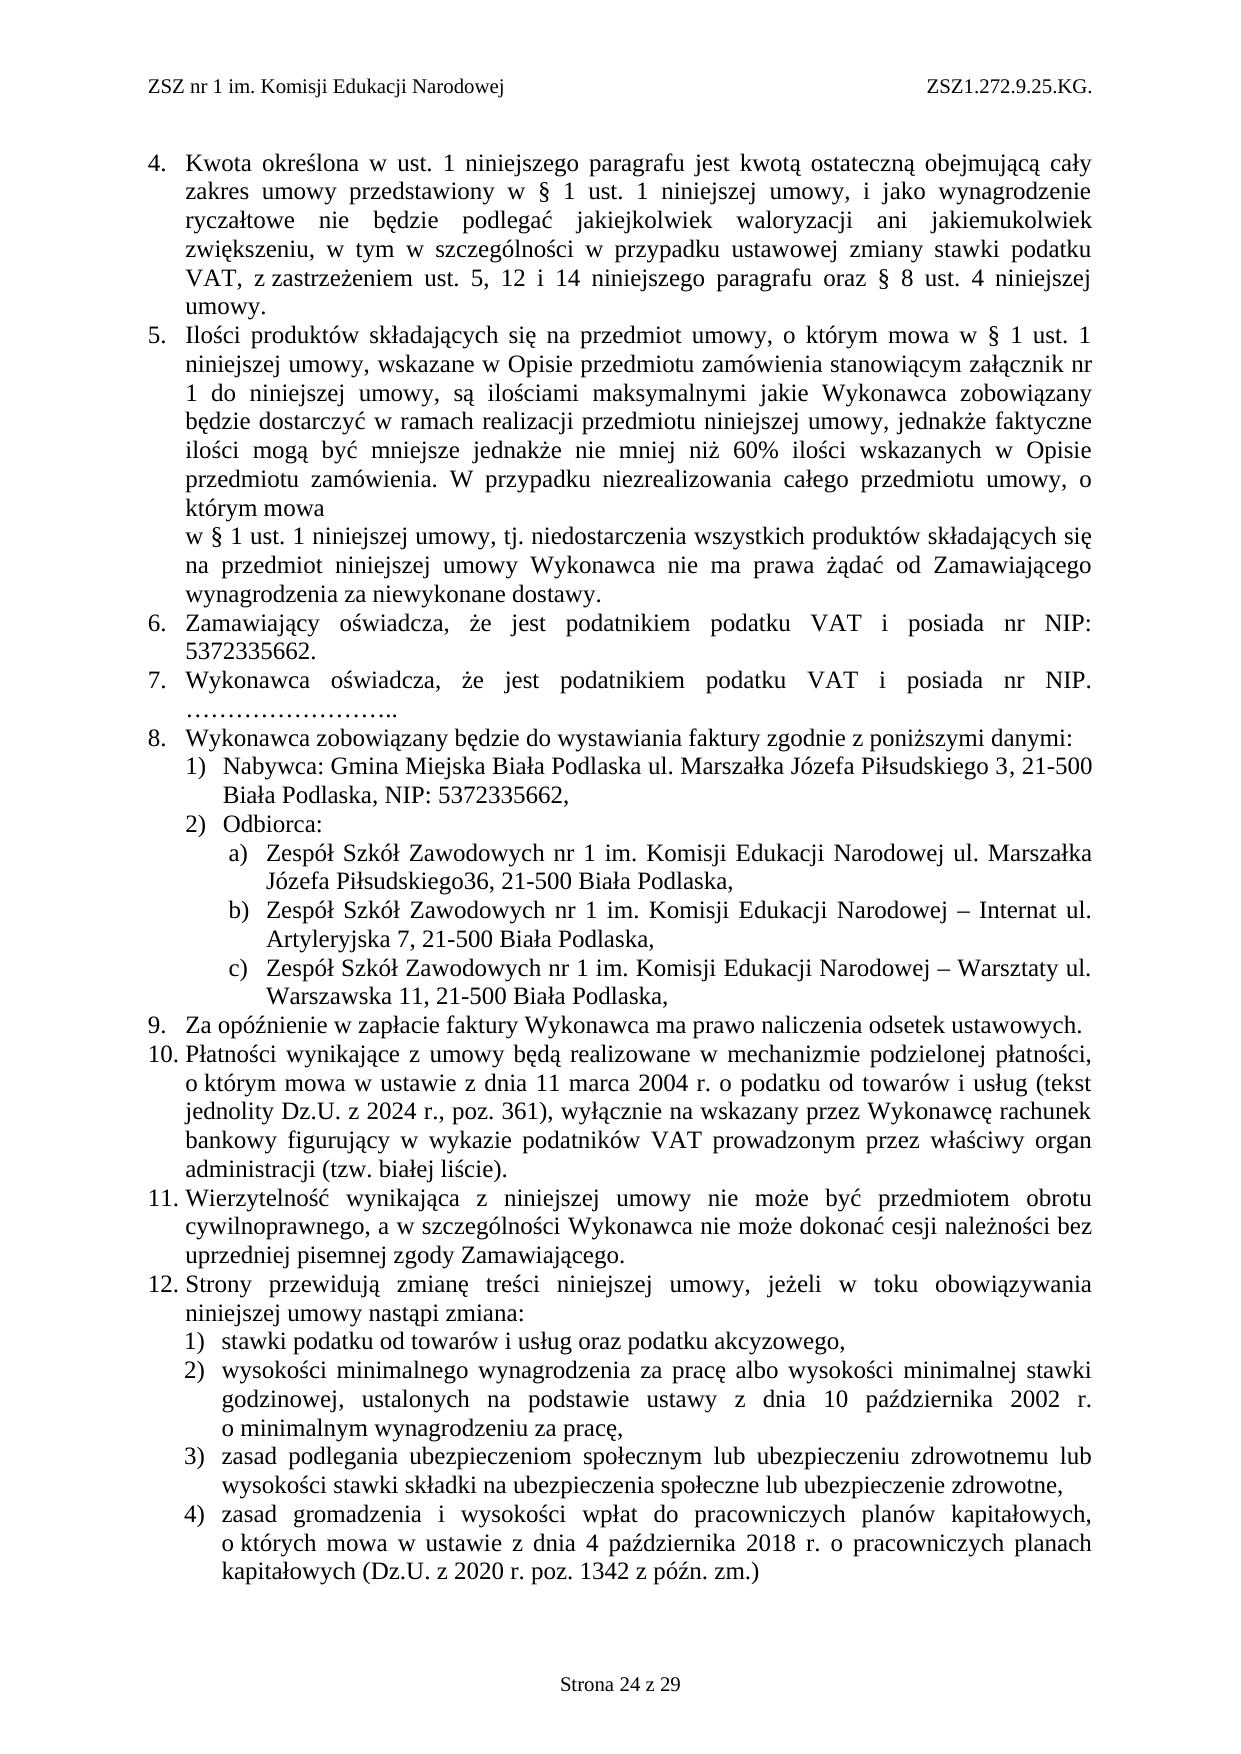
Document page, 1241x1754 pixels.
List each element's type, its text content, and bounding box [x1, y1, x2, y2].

list Ilości produktów składających się na przedmiot umowy, o którym mowa w § 1 ust. 1 niniejszej umowy, wskazane w Opisie przedmiotu zamówienia stanowiącym załącznik nr 1 do niniejszej umowy, są ilościami maksymalnymi jakie Wykonawca zobowiązany będzie dostarczyć w ramach realizacji przedmiotu niniejszej umowy, jednakże faktyczne ilości mogą być mniejsze jednakże nie mniej niż 60% ilości wskazanych w Opisie przedmiotu zamówienia. W przypadku niezrealizowania całego przedmiotu umowy, o którym mowa [148, 320, 1093, 521]
list stawki podatku od towarów i usług oraz podatku akcyzowego, [184, 1326, 1093, 1355]
list Wykonawca zobowiązany będzie do wystawiania faktury zgodnie z poniższymi danymi: [148, 723, 1093, 751]
list Nabywca: Gmina Miejska Biała Podlaska ul. Marszałka Józefa Piłsudskiego 3, 21-500 Biała Podlaska, NIP: 5372335662, [185, 751, 1093, 809]
list w § 1 ust. 1 niniejszej umowy, tj. niedostarczenia wszystkich produktów składających się na przedmiot niniejszej umowy Wykonawca nie ma prawa żądać od Zamawiającego wynagrodzenia za niewykonane dostawy. [185, 521, 1093, 608]
list Zespół Szkół Zawodowych nr 1 im. Komisji Edukacji Narodowej ul. Marszałka Józefa Piłsudskiego36, 21-500 Biała Podlaska, [228, 838, 1093, 895]
list Zamawiający oświadcza, że jest podatnikiem podatku VAT i posiada nr NIP: 5372335662. [148, 608, 1093, 665]
list Zespół Szkół Zawodowych nr 1 im. Komisji Edukacji Narodowej – Warsztaty ul. Warszawska 11, 21-500 Biała Podlaska, [228, 953, 1093, 1010]
list Odbiorca: [185, 809, 1093, 838]
list zasad podlegania ubezpieczeniom społecznym lub ubezpieczeniu zdrowotnemu lub wysokości stawki składki na ubezpieczenia społeczne lub ubezpieczenie zdrowotne, [184, 1441, 1093, 1499]
list zasad gromadzenia i wysokości wpłat do pracowniczych planów kapitałowych, o których mowa w ustawie z dnia 4 października 2018 r. o pracowniczych planach kapitałowych (Dz.U. z 2020 r. poz. 1342 z późn. zm.) [184, 1499, 1093, 1585]
list Strony przewidują zmianę treści niniejszej umowy, jeżeli w toku obowiązywania niniejszej umowy nastąpi zmiana: [148, 1269, 1093, 1326]
list Zespół Szkół Zawodowych nr 1 im. Komisji Edukacji Narodowej – Internat ul. Artyleryjska 7, 21-500 Biała Podlaska, [228, 895, 1093, 953]
list Wierzytelność wynikająca z niniejszej umowy nie może być przedmiotem obrotu cywilnoprawnego, a w szczególności Wykonawca nie może dokonać cesji należności bez uprzedniej pisemnej zgody Zamawiającego. [148, 1183, 1093, 1269]
list Za opóźnienie w zapłacie faktury Wykonawca ma prawo naliczenia odsetek ustawowych. [148, 1010, 1093, 1039]
list wysokości minimalnego wynagrodzenia za pracę albo wysokości minimalnej stawki godzinowej, ustalonych na podstawie ustawy z dnia 10 października 2002 r. o minimalnym wynagrodzeniu za pracę, [184, 1355, 1093, 1441]
list Płatności wynikające z umowy będą realizowane w mechanizmie podzielonej płatności, o którym mowa w ustawie z dnia 11 marca 2004 r. o podatku od towarów i usług (tekst jednolity Dz.U. z 2024 r., poz. 361), wyłącznie na wskazany przez Wykonawcę rachunek bankowy figurujący w wykazie podatników VAT prowadzonym przez właściwy organ administracji (tzw. białej liście). [148, 1039, 1093, 1183]
list Kwota określona w ust. 1 niniejszego paragrafu jest kwotą ostateczną obejmującą cały zakres umowy przedstawiony w § 1 ust. 1 niniejszej umowy, i jako wynagrodzenie ryczałtowe nie będzie podlegać jakiejkolwiek waloryzacji ani jakiemukolwiek zwiększeniu, w tym w szczególności w przypadku ustawowej zmiany stawki podatku VAT, z zastrzeżeniem ust. 5, 12 i 14 niniejszego paragrafu oraz § 8 ust. 4 niniejszej umowy. [148, 148, 1093, 320]
list Wykonawca oświadcza, że jest podatnikiem podatku VAT i posiada nr NIP.…………………….. [148, 665, 1093, 723]
